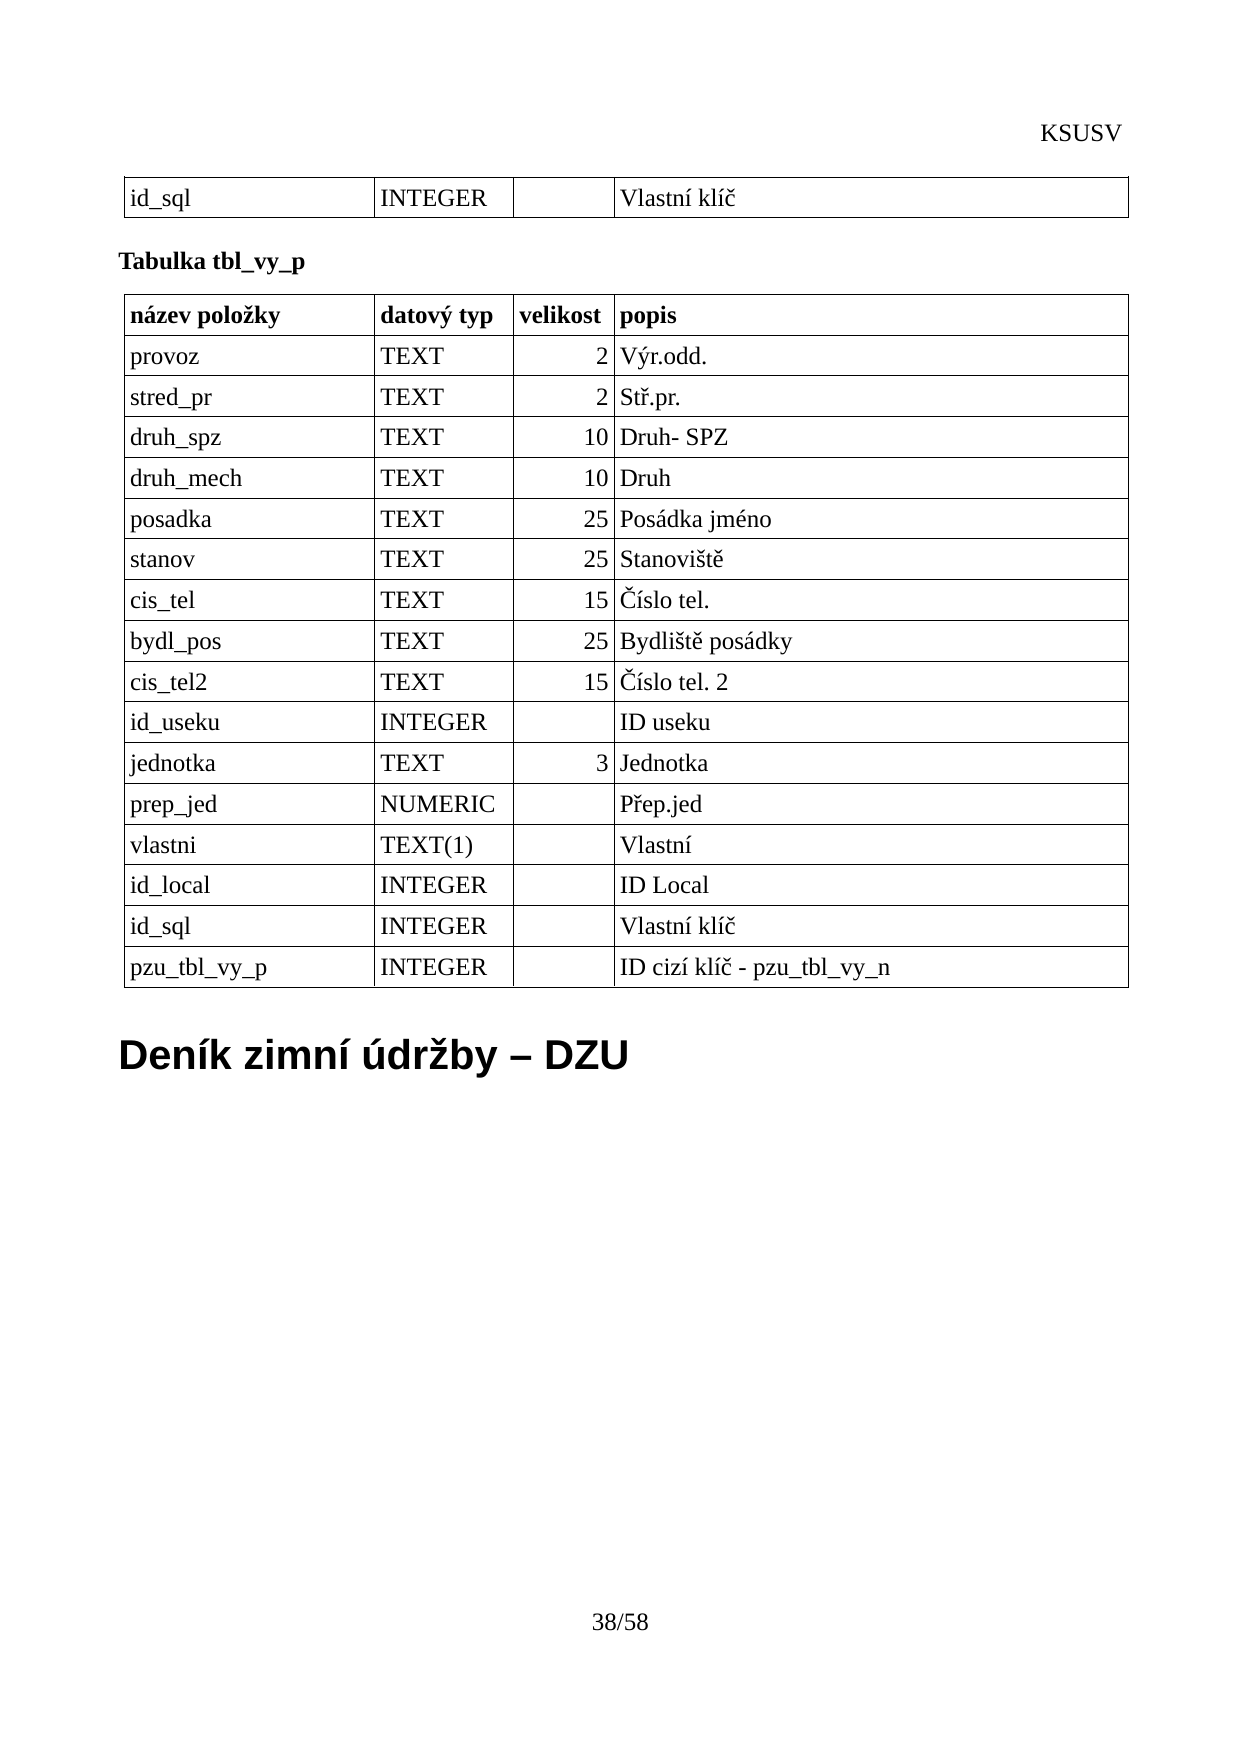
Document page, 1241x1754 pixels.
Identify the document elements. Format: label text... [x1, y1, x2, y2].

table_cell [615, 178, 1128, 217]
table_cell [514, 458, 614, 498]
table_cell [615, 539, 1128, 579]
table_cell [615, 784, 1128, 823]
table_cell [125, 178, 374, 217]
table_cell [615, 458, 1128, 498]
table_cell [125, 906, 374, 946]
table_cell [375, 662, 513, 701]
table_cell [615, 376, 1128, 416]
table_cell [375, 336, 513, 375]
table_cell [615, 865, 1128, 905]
text Tabulka tbl_vy_p [118, 246, 1122, 275]
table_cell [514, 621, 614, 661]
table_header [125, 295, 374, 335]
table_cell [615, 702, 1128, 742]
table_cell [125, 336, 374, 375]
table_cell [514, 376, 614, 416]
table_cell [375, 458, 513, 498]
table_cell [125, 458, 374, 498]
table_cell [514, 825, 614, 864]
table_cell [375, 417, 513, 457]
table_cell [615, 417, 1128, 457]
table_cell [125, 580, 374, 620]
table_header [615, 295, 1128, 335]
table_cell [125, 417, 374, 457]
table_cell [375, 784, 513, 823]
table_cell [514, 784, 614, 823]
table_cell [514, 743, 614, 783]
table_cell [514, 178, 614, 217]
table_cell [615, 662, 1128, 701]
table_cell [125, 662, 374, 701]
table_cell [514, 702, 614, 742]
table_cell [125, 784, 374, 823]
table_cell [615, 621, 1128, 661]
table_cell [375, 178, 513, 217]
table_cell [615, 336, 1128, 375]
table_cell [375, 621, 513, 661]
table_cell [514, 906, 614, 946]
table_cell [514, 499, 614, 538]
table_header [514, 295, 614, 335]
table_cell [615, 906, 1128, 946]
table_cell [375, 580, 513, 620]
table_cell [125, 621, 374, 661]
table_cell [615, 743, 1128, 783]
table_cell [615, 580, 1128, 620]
subtitle Deník zimní údržby – DZU [118, 1030, 1122, 1078]
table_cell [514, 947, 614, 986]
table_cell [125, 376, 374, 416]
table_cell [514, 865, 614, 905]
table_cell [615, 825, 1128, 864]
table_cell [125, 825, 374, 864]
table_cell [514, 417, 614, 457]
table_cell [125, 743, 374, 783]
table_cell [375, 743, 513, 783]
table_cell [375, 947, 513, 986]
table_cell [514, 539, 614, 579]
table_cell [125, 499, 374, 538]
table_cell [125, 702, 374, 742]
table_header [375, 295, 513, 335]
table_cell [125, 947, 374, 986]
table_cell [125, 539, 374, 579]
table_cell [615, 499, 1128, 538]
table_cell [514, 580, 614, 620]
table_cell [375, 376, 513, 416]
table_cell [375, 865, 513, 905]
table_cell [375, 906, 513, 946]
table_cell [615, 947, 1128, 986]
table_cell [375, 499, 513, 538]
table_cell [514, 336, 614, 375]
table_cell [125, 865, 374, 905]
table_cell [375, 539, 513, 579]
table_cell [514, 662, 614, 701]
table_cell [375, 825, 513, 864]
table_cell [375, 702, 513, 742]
